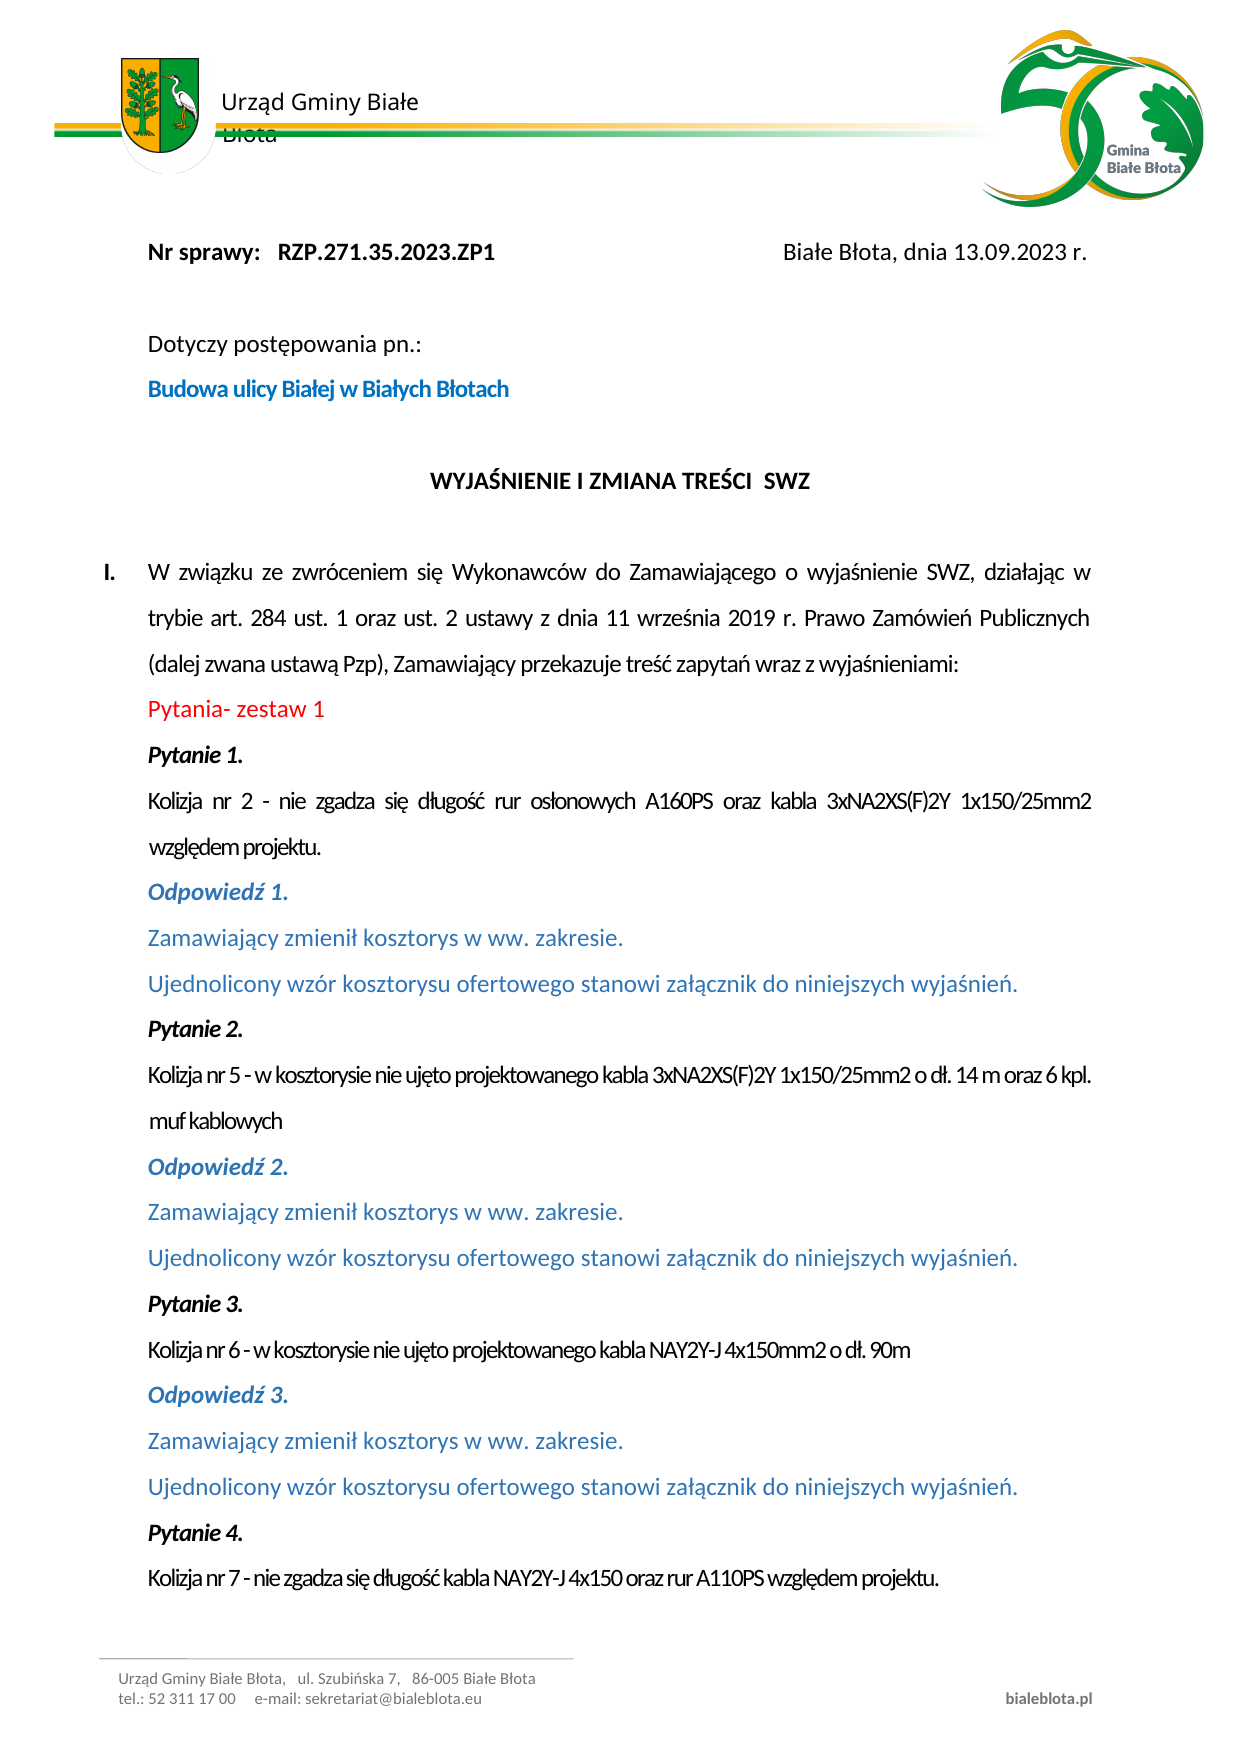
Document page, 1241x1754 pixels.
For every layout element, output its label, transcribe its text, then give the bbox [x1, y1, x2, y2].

text Odpowiedź 3. [148, 1379, 1093, 1410]
text Pytanie 3. [148, 1288, 1093, 1318]
list Ujednolicony wzór kosztorysu ofertowego stanowi załącznik do niniejszych wyjaśnień. [148, 1242, 1093, 1273]
text Odpowiedź 2. [148, 1151, 1093, 1181]
list Budowa ulicy Białej w Białych Błotach [148, 373, 1093, 404]
list WYJAŚNIENIE I ZMIANA TREŚCI SWZ [148, 465, 1093, 495]
list Zamawiający zmienił kosztorys w ww. zakresie. [148, 1425, 1093, 1456]
list W związku ze zwróceniem się Wykonawców do Zamawiającego o wyjaśnienie SWZ, działając w trybie art. 284 ust. 1 oraz ust. 2 ustawy z dnia 11 września 2019 r. Prawo Zamówień Publicznych (dalej zwana ustawą Pzp), Zamawiający przekazuje treść zapytań wraz z wyjaśnieniami: [103, 556, 1093, 678]
text Kolizja nr 2 - nie zgadza się długość rur osłonowych A160PS oraz kabla 3xNA2XS(F)2Y 1x150/25mm2 względem projektu. [148, 785, 1093, 861]
text Odpowiedź 1. [148, 876, 1093, 907]
text Pytanie 1. [148, 739, 1093, 770]
picture [216, 30, 1204, 207]
list Ujednolicony wzór kosztorysu ofertowego stanowi załącznik do niniejszych wyjaśnień. [148, 968, 1093, 998]
text Pytanie 4. [148, 1517, 1093, 1547]
picture [54, 58, 199, 153]
text Kolizja nr 7 - nie zgadza się długość kabla NAY2Y-J 4x150 oraz rur A110PS względem projektu. [148, 1562, 1093, 1593]
text Pytania- zestaw 1 [148, 693, 1093, 724]
text Nr sprawy: RZP.271.35.2023.ZP1 Białe Błota, dnia 13.09.2023 r. [148, 236, 1093, 267]
text Kolizja nr 6 - w kosztorysie nie ujęto projektowanego kabla NAY2Y-J 4x150mm2 o dł. 90m [148, 1334, 1093, 1364]
text Kolizja nr 5 - w kosztorysie nie ujęto projektowanego kabla 3xNA2XS(F)2Y 1x150/25mm2 o dł. 14 m oraz 6 kpl. muf kablowych [148, 1059, 1093, 1136]
list Zamawiający zmienił kosztorys w ww. zakresie. [148, 922, 1093, 953]
text Pytanie 2. [148, 1014, 1093, 1044]
list Zamawiający zmienił kosztorys w ww. zakresie. [148, 1197, 1093, 1227]
list Ujednolicony wzór kosztorysu ofertowego stanowi załącznik do niniejszych wyjaśnień. [148, 1471, 1093, 1501]
text Dotyczy postępowania pn.: [148, 328, 1093, 358]
